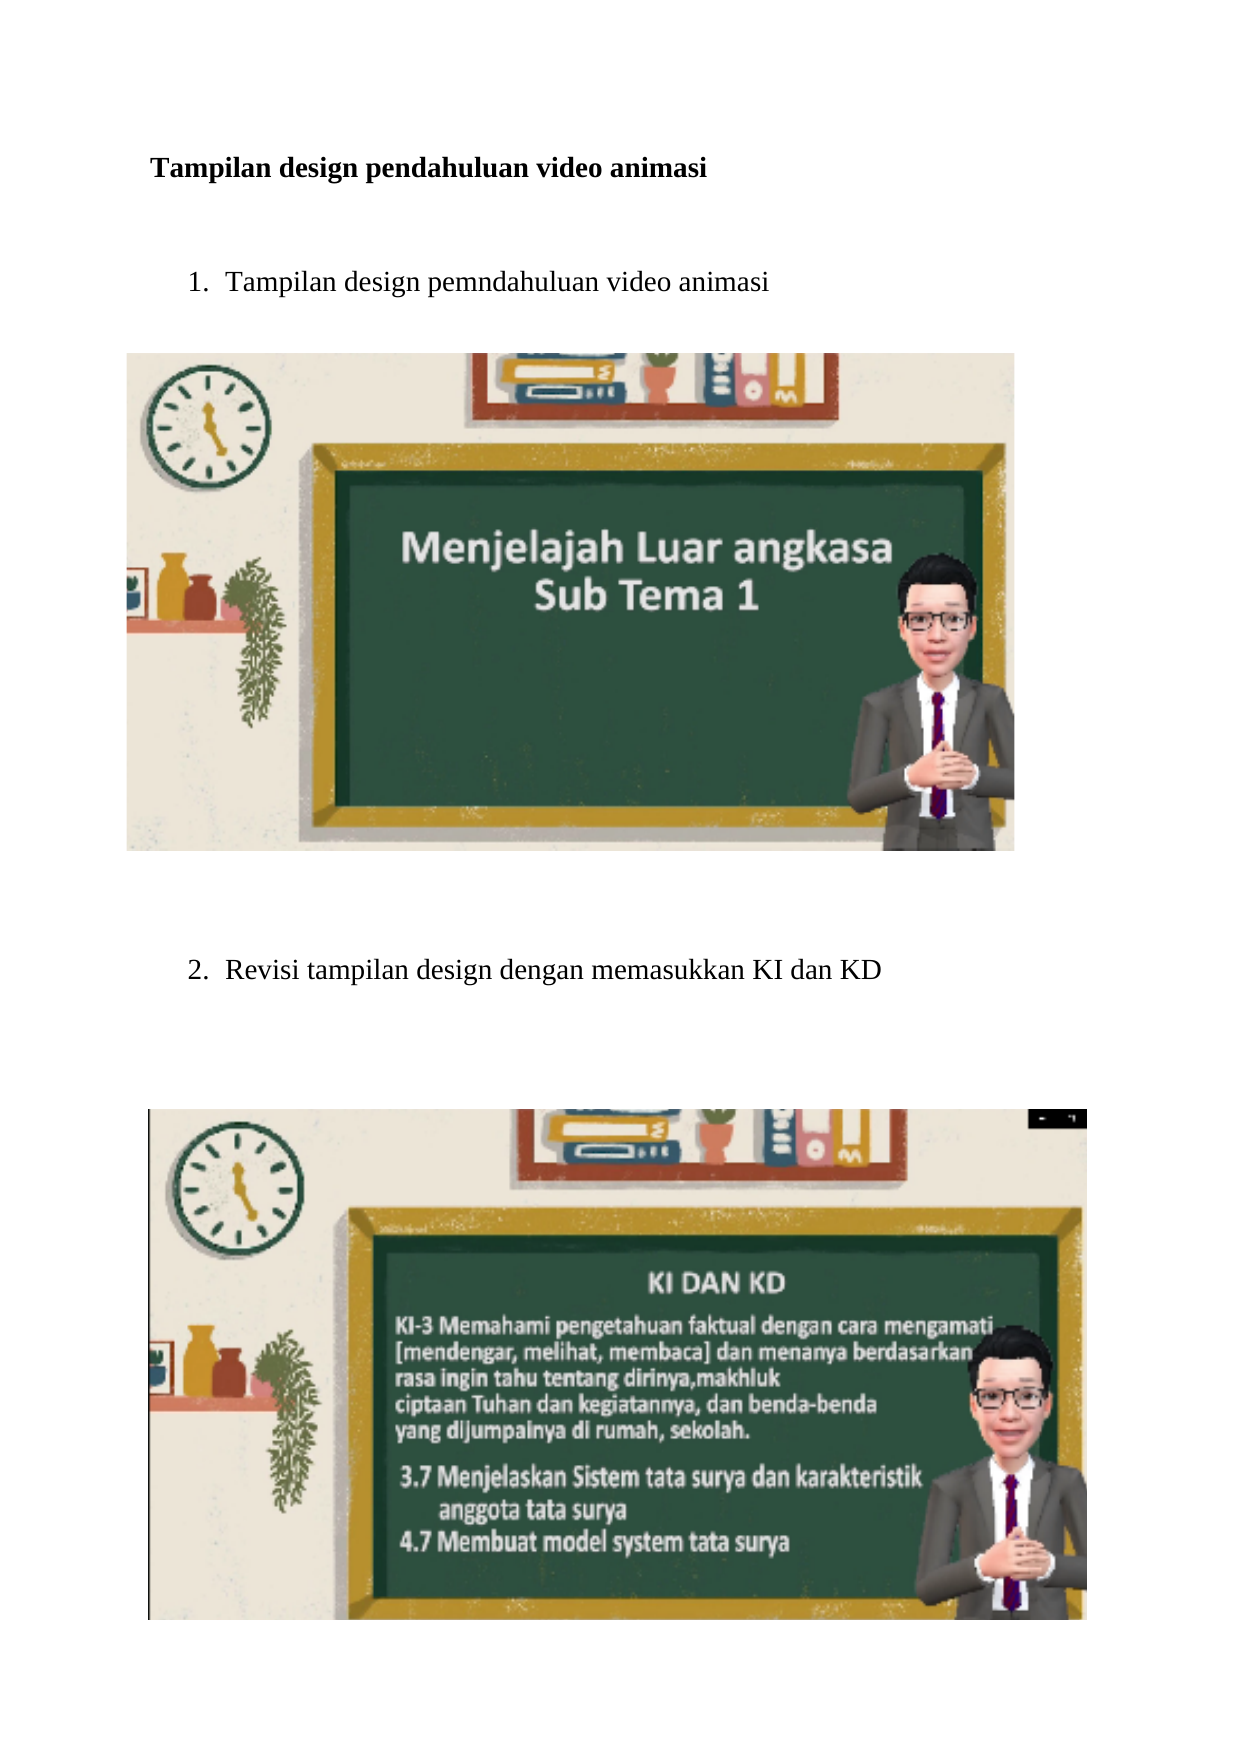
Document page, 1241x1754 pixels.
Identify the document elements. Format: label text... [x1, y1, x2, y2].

picture [148, 1109, 1087, 1620]
list Revisi tampilan design dengan memasukkan KI dan KD [187, 952, 1090, 986]
list Tampilan design pemndahuluan video animasi [187, 264, 1090, 298]
text Tampilan design pendahuluan video animasi [150, 150, 1090, 183]
picture [126, 353, 1015, 851]
